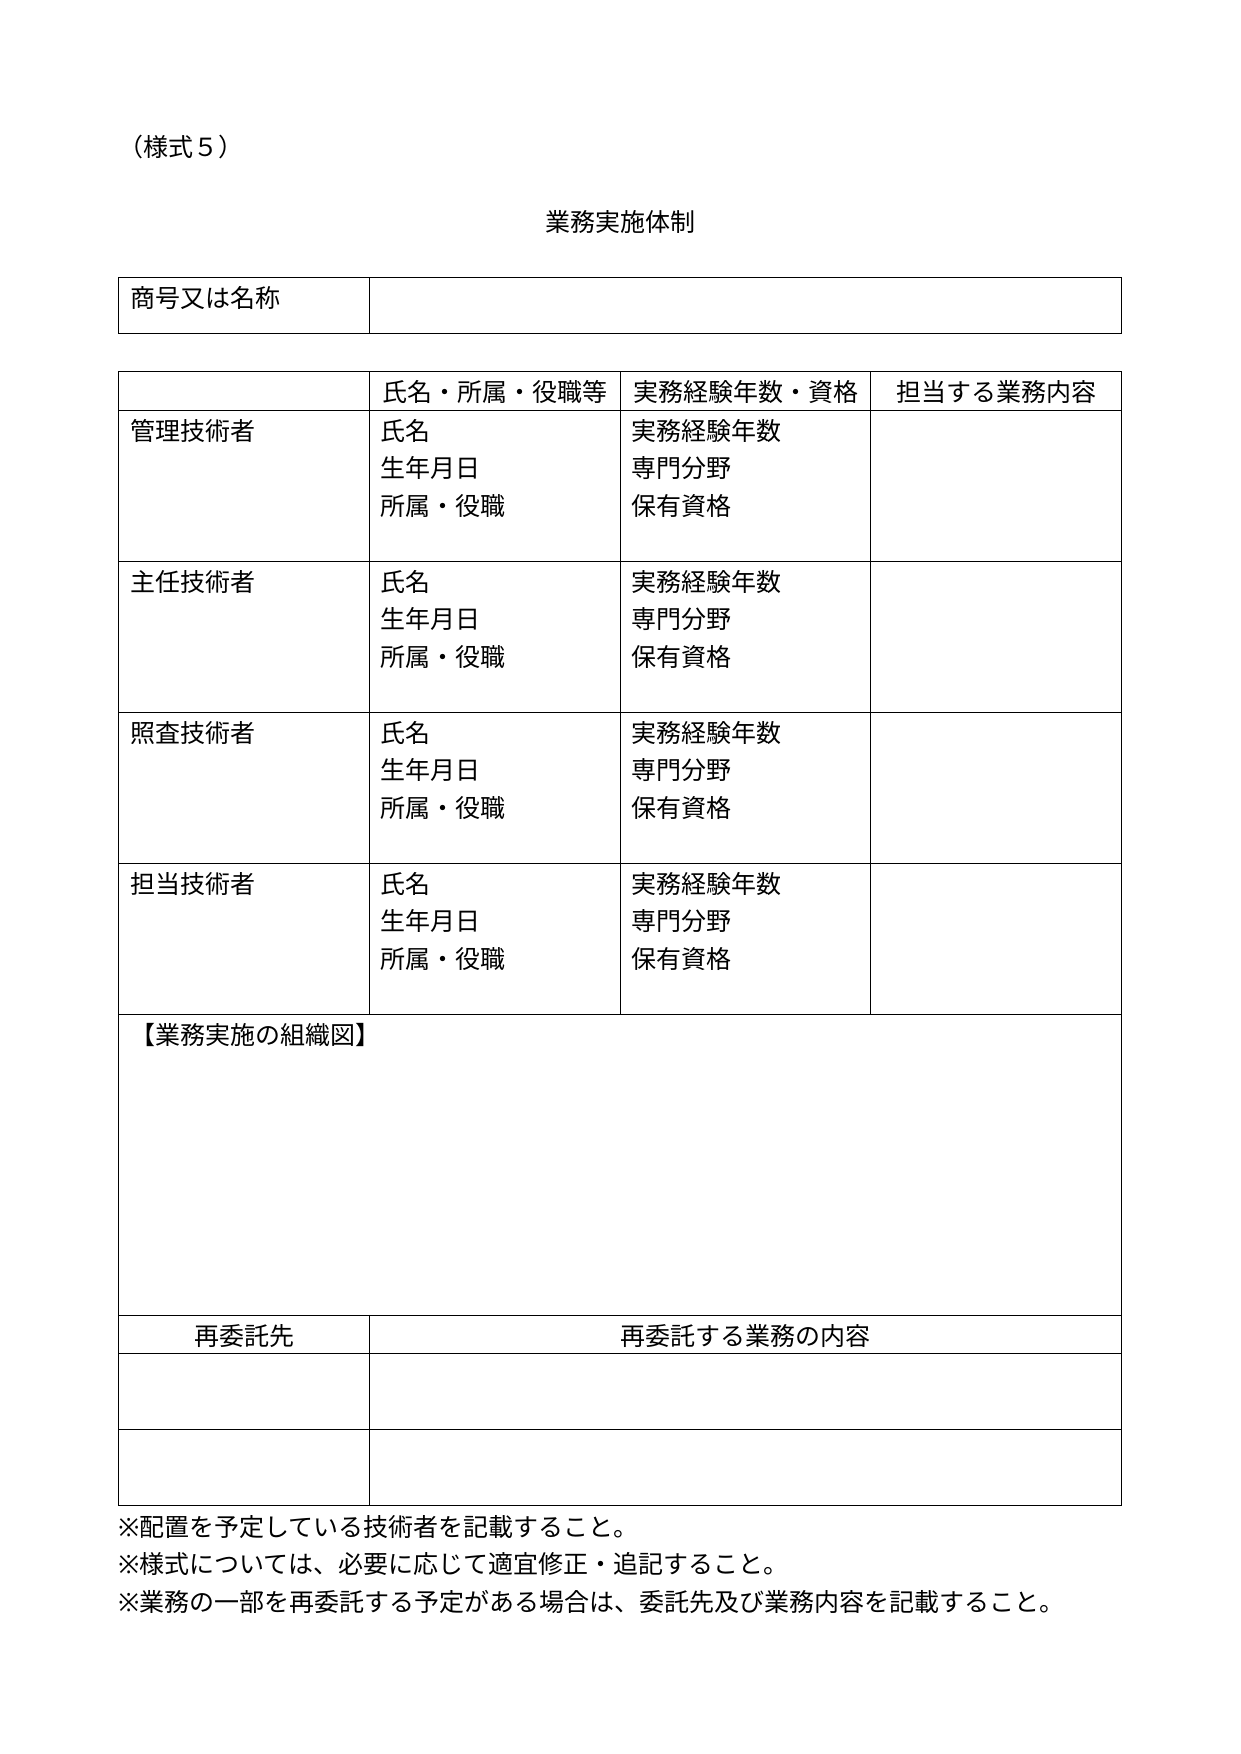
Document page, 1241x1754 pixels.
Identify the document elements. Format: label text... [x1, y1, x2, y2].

table_cell 照査技術者 [119, 713, 369, 863]
table_cell 実務経験年数 専門分野 保有資格 [621, 562, 870, 712]
table_header 氏名・所属・役職等 [370, 372, 620, 409]
table_cell [871, 864, 1121, 1014]
table_cell 氏名 生年月日 所属・役職 [370, 562, 620, 712]
table_cell 管理技術者 [119, 411, 369, 561]
table_cell 主任技術者 [119, 562, 369, 712]
table_cell 氏名 生年月日 所属・役職 [370, 864, 620, 1014]
table_cell [871, 562, 1121, 712]
table_cell [370, 1354, 1121, 1429]
text （様式５） [118, 127, 1122, 164]
table_header 担当する業務内容 [871, 372, 1121, 409]
text ※配置を予定している技術者を記載すること。 [118, 1506, 1122, 1544]
table_cell 担当技術者 [119, 864, 369, 1014]
table_header [119, 372, 369, 409]
table_cell [119, 1354, 369, 1429]
table_cell [871, 713, 1121, 863]
table_header 実務経験年数・資格 [621, 372, 870, 409]
table_header 商号又は名称 [119, 278, 369, 332]
table_cell 再委託する業務の内容 [370, 1316, 1121, 1353]
table_cell 実務経験年数 専門分野 保有資格 [621, 864, 870, 1014]
table_cell 再委託先 [119, 1316, 369, 1353]
text ※様式については、必要に応じて適宜修正・追記すること。 [118, 1544, 1122, 1581]
table_header [370, 278, 1121, 332]
table_cell [119, 1430, 369, 1505]
table_cell 実務経験年数 専門分野 保有資格 [621, 411, 870, 561]
table_cell 【業務実施の組織図】 [119, 1015, 1121, 1315]
table_cell 氏名 生年月日 所属・役職 [370, 713, 620, 863]
table_cell 氏名 生年月日 所属・役職 [370, 411, 620, 561]
table_cell [871, 411, 1121, 561]
text ※業務の一部を再委託する予定がある場合は、委託先及び業務内容を記載すること。 [118, 1581, 1122, 1619]
table_cell [370, 1430, 1121, 1505]
text 業務実施体制 [118, 202, 1122, 239]
table_cell 実務経験年数 専門分野 保有資格 [621, 713, 870, 863]
